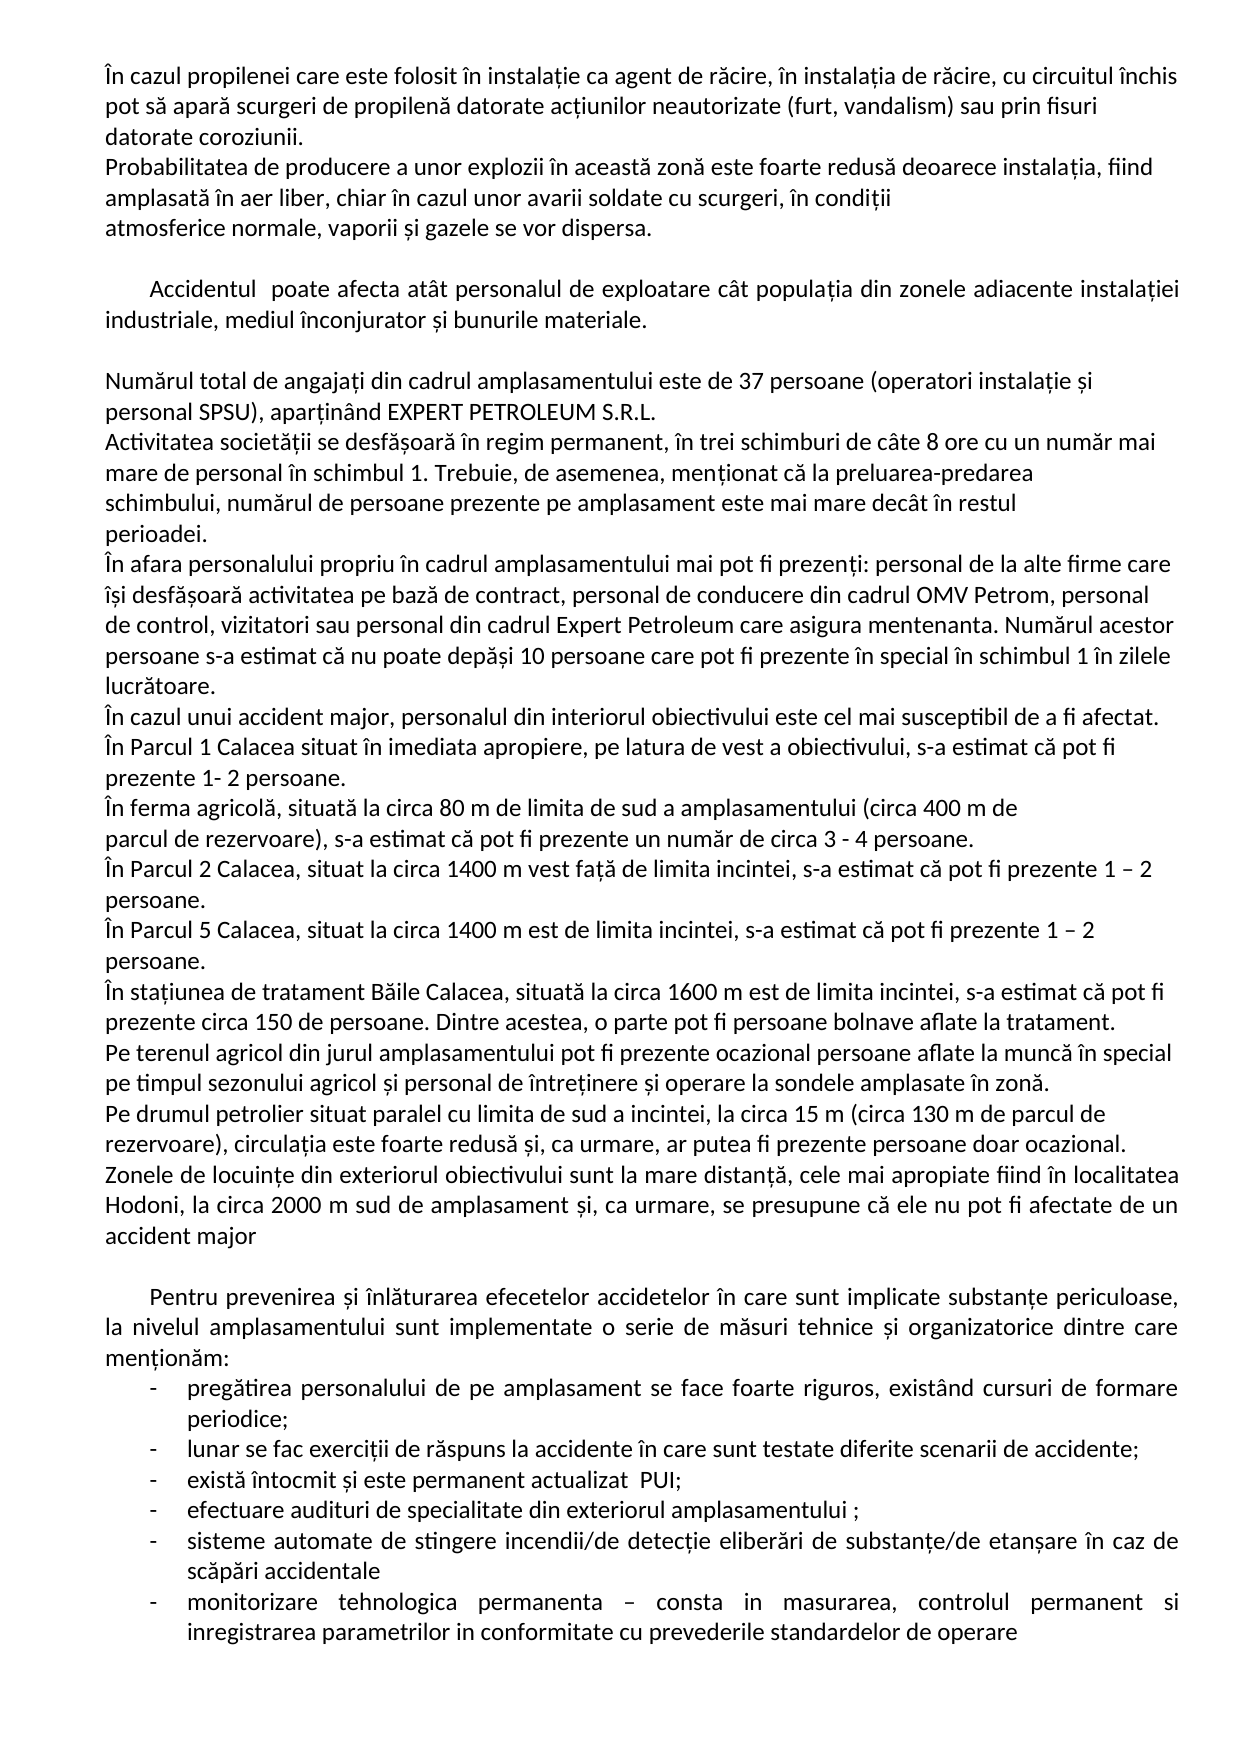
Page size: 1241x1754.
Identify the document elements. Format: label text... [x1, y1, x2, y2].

list Accidentul poate afecta atât personalul de exploatare cât populaţia din zonele adiacente instalaţiei industriale, mediul înconjurator şi bunurile materiale. [105, 274, 1180, 335]
text Numărul total de angajaţi din cadrul amplasamentului este de 37 persoane (operatori instalație și personal SPSU), aparţinând EXPERT PETROLEUM S.R.L. [105, 365, 1180, 426]
text În Parcul 2 Calacea, situat la circa 1400 m vest faţă de limita incintei, s-a estimat că pot fi prezente 1 – 2 persoane. [105, 853, 1180, 914]
text În Parcul 5 Calacea, situat la circa 1400 m est de limita incintei, s-a estimat că pot fi prezente 1 – 2 persoane. [105, 914, 1180, 976]
list există întocmit și este permanent actualizat PUI; [149, 1464, 1180, 1494]
text parcul de rezervoare), s-a estimat că pot fi prezente un număr de circa 3 - 4 persoane. [105, 823, 1180, 853]
list pregătirea personalului de pe amplasament se face foarte riguros, existând cursuri de formare periodice; [149, 1372, 1180, 1433]
list lunar se fac exerciții de răspuns la accidente în care sunt testate diferite scenarii de accidente; [149, 1433, 1180, 1464]
text În staţiunea de tratament Băile Calacea, situată la circa 1600 m est de limita incintei, s-a estimat că pot fi prezente circa 150 de persoane. Dintre acestea, o parte pot fi persoane bolnave aflate la tratament. [105, 976, 1180, 1037]
text schimbului, numărul de persoane prezente pe amplasament este mai mare decât în restul [105, 487, 1180, 518]
list sisteme automate de stingere incendii/de detecție eliberări de substanțe/de etanșare în caz de scăpări accidentale [149, 1525, 1180, 1586]
text În afara personalului propriu în cadrul amplasamentului mai pot fi prezenţi: personal de la alte firme care îşi desfăşoară activitatea pe bază de contract, personal de conducere din cadrul OMV Petrom, personal de control, vizitatori sau personal din cadrul Expert Petroleum care asigura mentenanta. Numărul acestor persoane s-a estimat că nu poate depăşi 10 persoane care pot fi prezente în special în schimbul 1 în zilele lucrătoare. [105, 548, 1180, 701]
text Pe terenul agricol din jurul amplasamentului pot fi prezente ocazional persoane aflate la muncă în special pe timpul sezonului agricol şi personal de întreţinere şi operare la sondele amplasate în zonă. [105, 1037, 1180, 1098]
list Pentru prevenirea și înlăturarea efecetelor accidetelor în care sunt implicate substanțe periculoase, la nivelul amplasamentului sunt implementate o serie de măsuri tehnice și organizatorice dintre care menționăm: [105, 1281, 1180, 1372]
list efectuare audituri de specialitate din exteriorul amplasamentului ; [149, 1494, 1180, 1525]
text În cazul unui accident major, personalul din interiorul obiectivului este cel mai susceptibil de a fi afectat. [105, 701, 1180, 731]
text În Parcul 1 Calacea situat în imediata apropiere, pe latura de vest a obiectivului, s-a estimat că pot fi prezente 1- 2 persoane. [105, 731, 1180, 792]
text În cazul propilenei care este folosit în instalație ca agent de răcire, în instalația de răcire, cu circuitul închis pot să apară scurgeri de propilenă datorate acțiunilor neautorizate (furt, vandalism) sau prin fisuri datorate coroziunii. [105, 60, 1180, 152]
text perioadei. [105, 518, 1180, 548]
text În ferma agricolă, situată la circa 80 m de limita de sud a amplasamentului (circa 400 m de [105, 792, 1180, 823]
text atmosferice normale, vaporii şi gazele se vor dispersa. [105, 213, 1180, 243]
text Activitatea societăţii se desfăşoară în regim permanent, în trei schimburi de câte 8 ore cu un număr mai mare de personal în schimbul 1. Trebuie, de asemenea, menţionat că la preluarea-predarea [105, 426, 1180, 487]
text Probabilitatea de producere a unor explozii în această zonă este foarte redusă deoarece instalaţia, fiind amplasată în aer liber, chiar în cazul unor avarii soldate cu scurgeri, în condiţii [105, 152, 1180, 213]
text Zonele de locuinţe din exteriorul obiectivului sunt la mare distanţă, cele mai apropiate fiind în localitatea Hodoni, la circa 2000 m sud de amplasament şi, ca urmare, se presupune că ele nu pot fi afectate de un accident major [105, 1159, 1180, 1250]
text Pe drumul petrolier situat paralel cu limita de sud a incintei, la circa 15 m (circa 130 m de parcul de rezervoare), circulaţia este foarte redusă şi, ca urmare, ar putea fi prezente persoane doar ocazional. [105, 1098, 1180, 1159]
list monitorizare tehnologica permanenta – consta in masurarea, controlul permanent si inregistrarea parametrilor in conformitate cu prevederile standardelor de operare [149, 1586, 1180, 1647]
